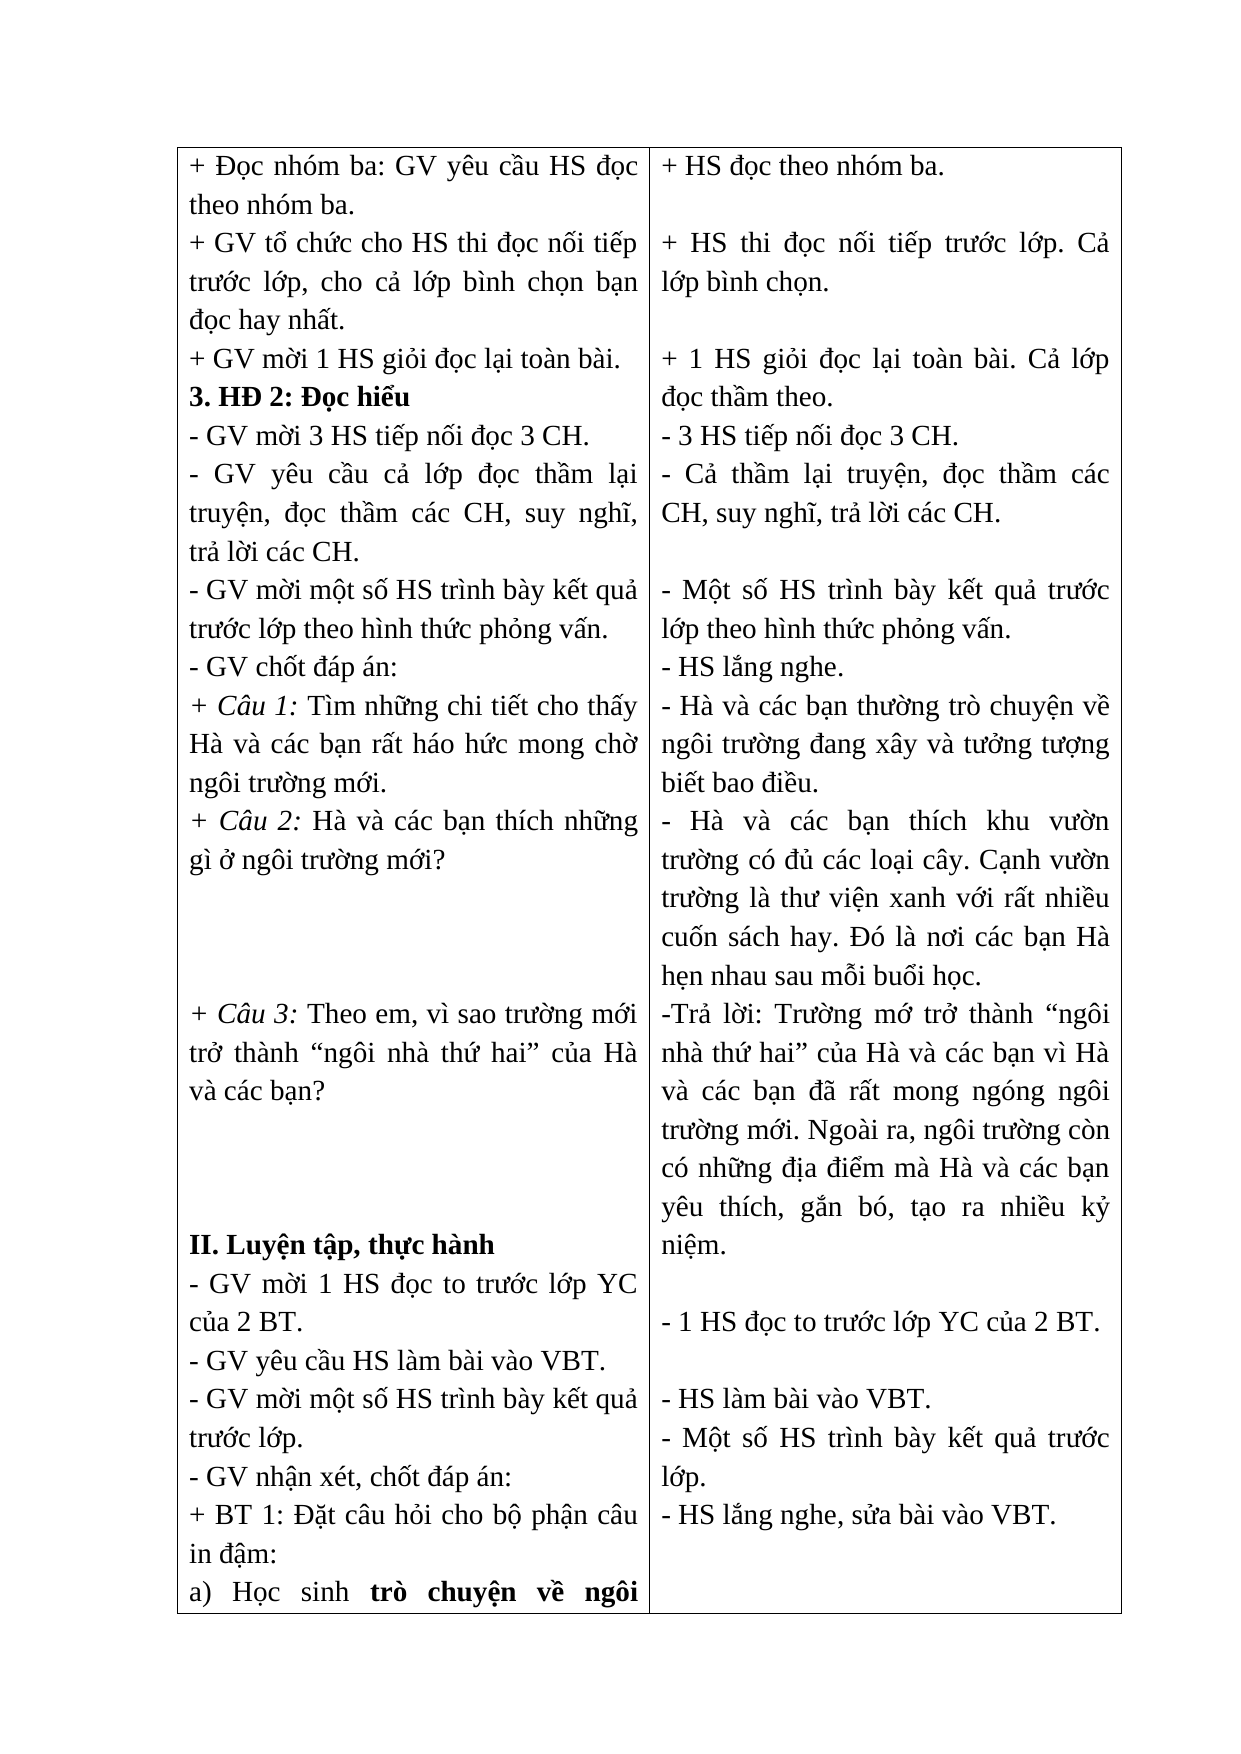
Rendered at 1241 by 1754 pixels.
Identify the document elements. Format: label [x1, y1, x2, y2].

table_cell [650, 148, 1121, 1613]
table_cell [178, 148, 649, 1613]
